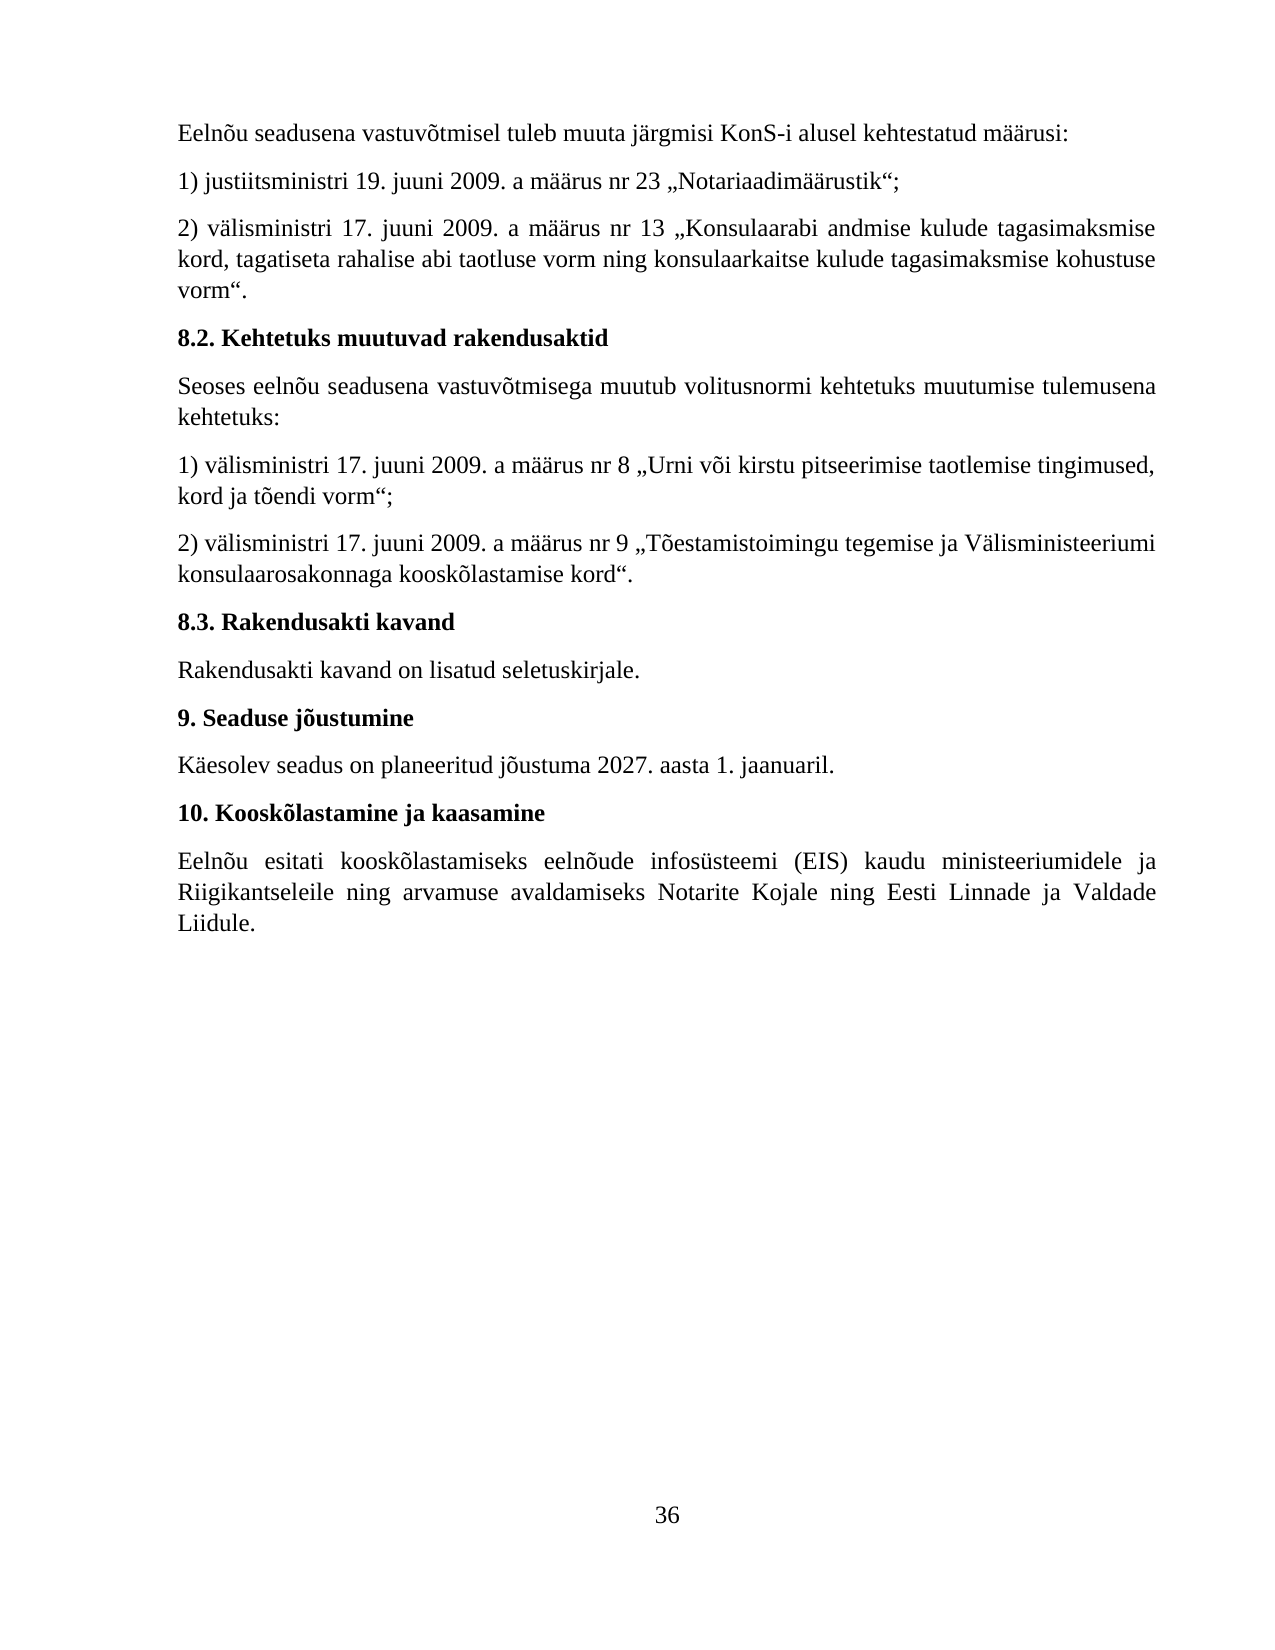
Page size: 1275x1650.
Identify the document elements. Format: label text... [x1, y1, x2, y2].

text Käesolev seadus on planeeritud jõustuma 2027. aasta 1. jaanuaril. [177, 750, 1157, 779]
text 1) justiitsministri 19. juuni 2009. a määrus nr 23 „Notariaadimäärustik“; [177, 166, 1157, 194]
text Eelnõu seadusena vastuvõtmisel tuleb muuta järgmisi KonS-i alusel kehtestatud määrusi: [177, 118, 1157, 147]
text 10. Kooskõlastamine ja kaasamine [177, 798, 1157, 827]
text 2) välisministri 17. juuni 2009. a määrus nr 13 „Konsulaarabi andmise kulude tagasimaksmise kord, tagatiseta rahalise abi taotluse vorm ning konsulaarkaitse kulude tagasimaksmise kohustuse vorm“. [177, 213, 1157, 304]
text Seoses eelnõu seadusena vastuvõtmisega muutub volitusnormi kehtetuks muutumise tulemusena kehtetuks: [177, 371, 1157, 431]
text 8.3. Rakendusakti kavand [177, 607, 1157, 636]
text Rakendusakti kavand on lisatud seletuskirjale. [177, 655, 1157, 684]
text 2) välisministri 17. juuni 2009. a määrus nr 9 „Tõestamistoimingu tegemise ja Välisministeeriumi konsulaarosakonnaga kooskõlastamise kord“. [177, 528, 1157, 588]
text Eelnõu esitati kooskõlastamiseks eelnõude infosüsteemi (EIS) kaudu ministeeriumidele ja Riigikantseleile ning arvamuse avaldamiseks Notarite Kojale ning Eesti Linnade ja Valdade Liidule. [177, 846, 1157, 973]
text 8.2. Kehtetuks muutuvad rakendusaktid [177, 323, 1157, 352]
text 1) välisministri 17. juuni 2009. a määrus nr 8 „Urni või kirstu pitseerimise taotlemise tingimused, kord ja tõendi vorm“; [177, 450, 1157, 509]
text 9. Seaduse jõustumine [177, 703, 1157, 731]
